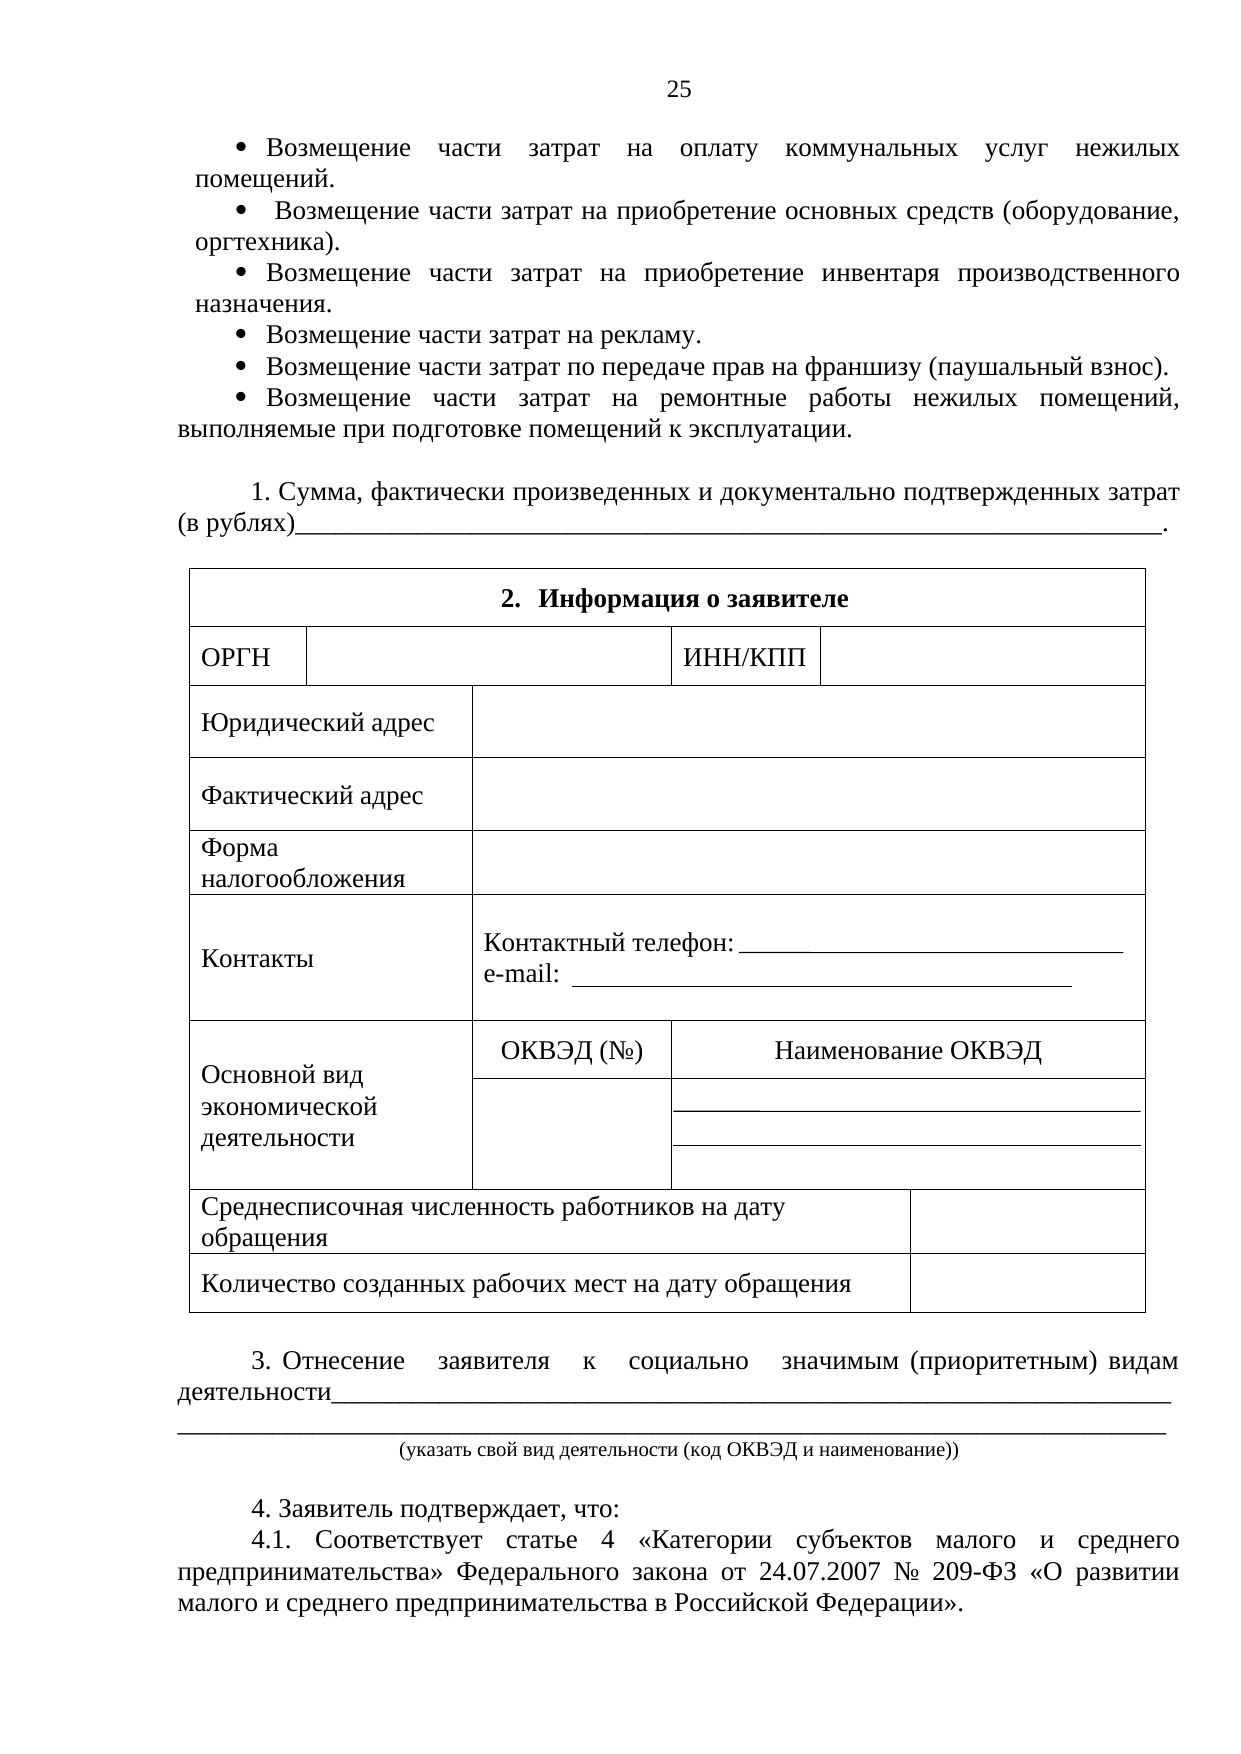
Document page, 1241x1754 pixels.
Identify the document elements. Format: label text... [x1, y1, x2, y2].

list Возмещение части затрат на приобретение основных средств (оборудование, оргтехника). [195, 194, 1181, 256]
table_cell [473, 758, 1145, 830]
text 3. Отнесение заявителя к социально значимым (приоритетным) видам деятельности_______________________________________________________________________________________________________________________________________ [177, 1344, 1181, 1437]
list Возмещение части затрат на оплату коммунальных услуг нежилых помещений. [195, 131, 1181, 194]
text 1. Сумма, фактически произведенных и документально подтвержденных затрат (в рублях)________________________________________________________________. [177, 474, 1181, 537]
table_cell [672, 1079, 1145, 1189]
list Возмещение части затрат на приобретение инвентаря производственного назначения. [195, 256, 1181, 318]
table_cell Контакты [190, 895, 472, 1020]
table_cell Количество созданных рабочих мест на дату обращения [190, 1254, 910, 1312]
table_cell Форма налогообложения [190, 831, 472, 894]
table_cell [307, 627, 671, 685]
table_cell [911, 1254, 1145, 1312]
table_cell [473, 1079, 671, 1189]
table_cell Среднесписочная численность работников на дату обращения [190, 1190, 910, 1253]
table_cell Контактный телефон: e-mail: [473, 895, 1145, 1020]
table_cell ОКВЭД (№) [473, 1021, 671, 1078]
table_cell Наименование ОКВЭД [672, 1021, 1145, 1078]
table_cell Фактический адрес [190, 758, 472, 830]
table_cell ОРГН [190, 627, 306, 685]
table_cell [473, 686, 1145, 757]
table_cell Юридический адрес [190, 686, 472, 757]
text 4. Заявитель подтверждает, что: [177, 1492, 1181, 1523]
table_header Информация о заявителе [190, 569, 1145, 626]
table_cell [821, 627, 1145, 685]
table_cell [911, 1190, 1145, 1253]
list Возмещение части затрат на рекламу. [177, 318, 1181, 350]
text 4.1. Соответствует статье 4 «Категории субъектов малого и среднего предпринимательства» Федерального закона от 24.07.2007 № 209-ФЗ «О развитии малого и среднего предпринимательства в Российской Федерации». [177, 1523, 1181, 1617]
table_cell Основной вид экономической деятельности [190, 1021, 472, 1189]
list Возмещение части затрат по передаче прав на франшизу (паушальный взнос). [177, 350, 1181, 381]
list Возмещение части затрат на ремонтные работы нежилых помещений, выполняемые при подготовке помещений к эксплуатации. [177, 381, 1181, 443]
table_cell ИНН/КПП [672, 627, 820, 685]
table_cell [473, 831, 1145, 894]
text (указать свой вид деятельности (код ОКВЭД и наименование)) [177, 1437, 1181, 1461]
